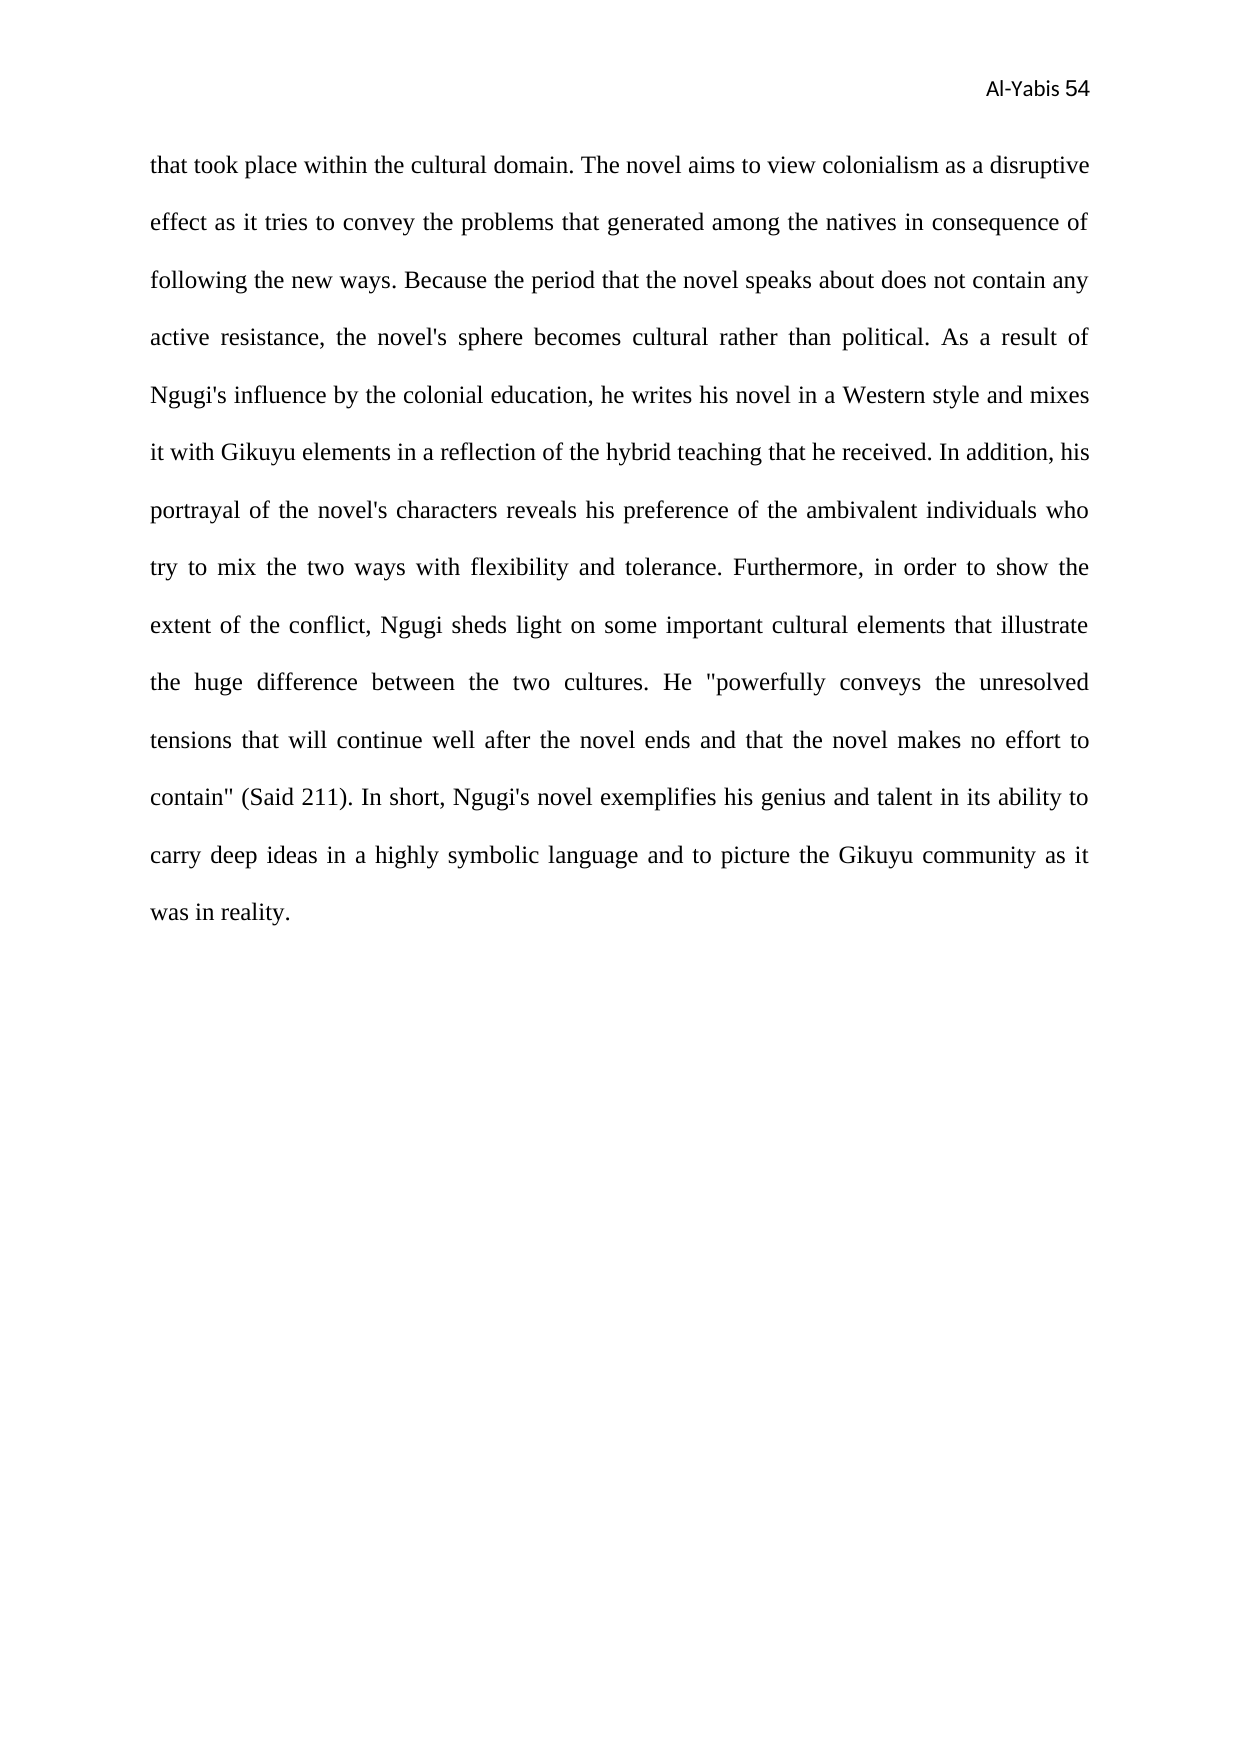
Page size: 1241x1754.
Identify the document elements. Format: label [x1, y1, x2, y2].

text [150, 150, 1090, 926]
